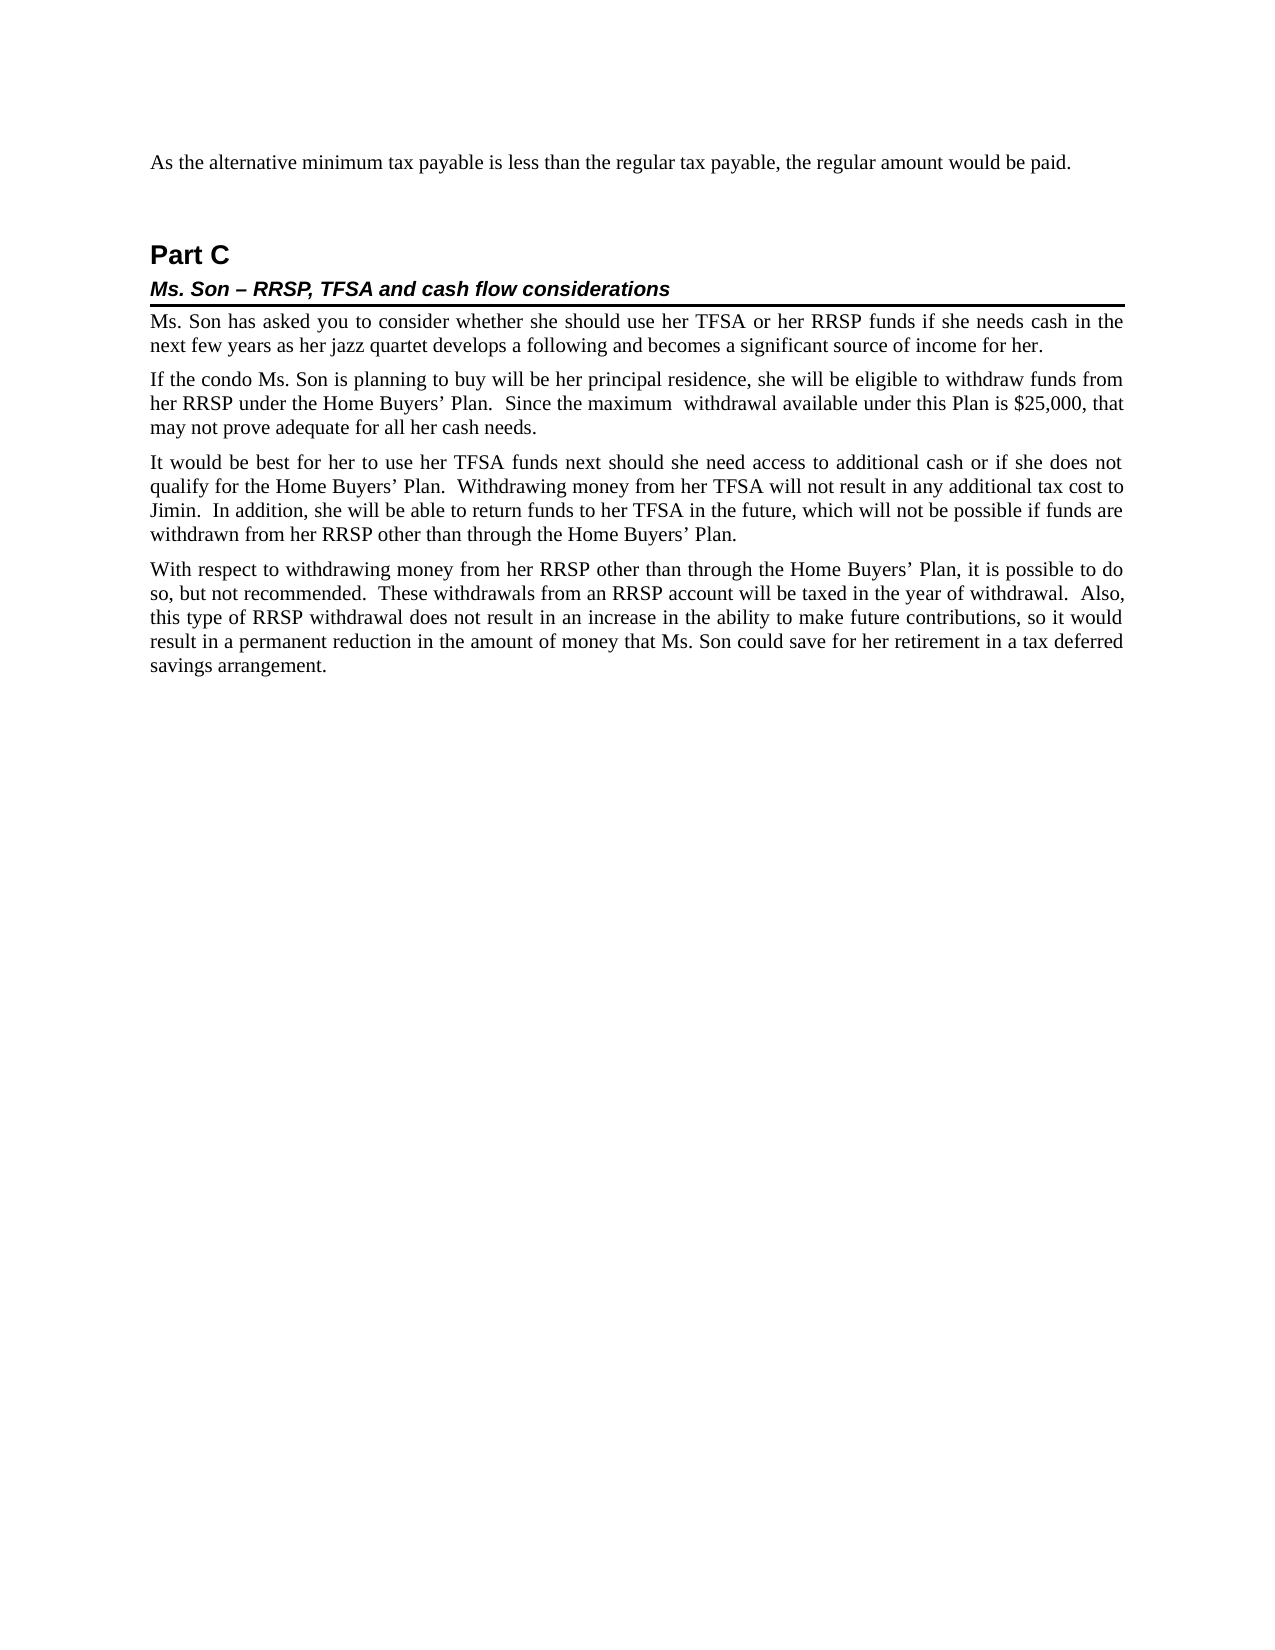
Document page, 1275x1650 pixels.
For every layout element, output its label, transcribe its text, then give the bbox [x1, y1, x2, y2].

text If the condo Ms. Son is planning to buy will be her principal residence, she will be eligible to withdraw funds from her RRSP under the Home Buyers’ Plan. Since the maximum withdrawal available under this Plan is $25,000, that may not prove adequate for all her cash needs. [150, 367, 1125, 439]
text With respect to withdrawing money from her RRSP other than through the Home Buyers’ Plan, it is possible to do so, but not recommended. These withdrawals from an RRSP account will be taxed in the year of withdrawal. Also, this type of RRSP withdrawal does not result in an increase in the ability to make future contributions, so it would result in a permanent reduction in the amount of money that Ms. Son could save for her retirement in a tax deferred savings arrangement. [150, 556, 1125, 677]
text Part C [150, 239, 1125, 270]
text As the alternative minimum tax payable is less than the regular tax payable, the regular amount would be paid. [150, 150, 1125, 174]
text Ms. Son – RRSP, TFSA and cash flow considerations [150, 276, 1125, 304]
text Ms. Son has asked you to consider whether she should use her TFSA or her RRSP funds if she needs cash in the next few years as her jazz quartet develops a following and becomes a significant source of income for her. [150, 309, 1125, 357]
text It would be best for her to use her TFSA funds next should she need access to additional cash or if she does not qualify for the Home Buyers’ Plan. Withdrawing money from her TFSA will not result in any additional tax cost to Jimin. In addition, she will be able to return funds to her TFSA in the future, which will not be possible if funds are withdrawn from her RRSP other than through the Home Buyers’ Plan. [150, 450, 1125, 546]
